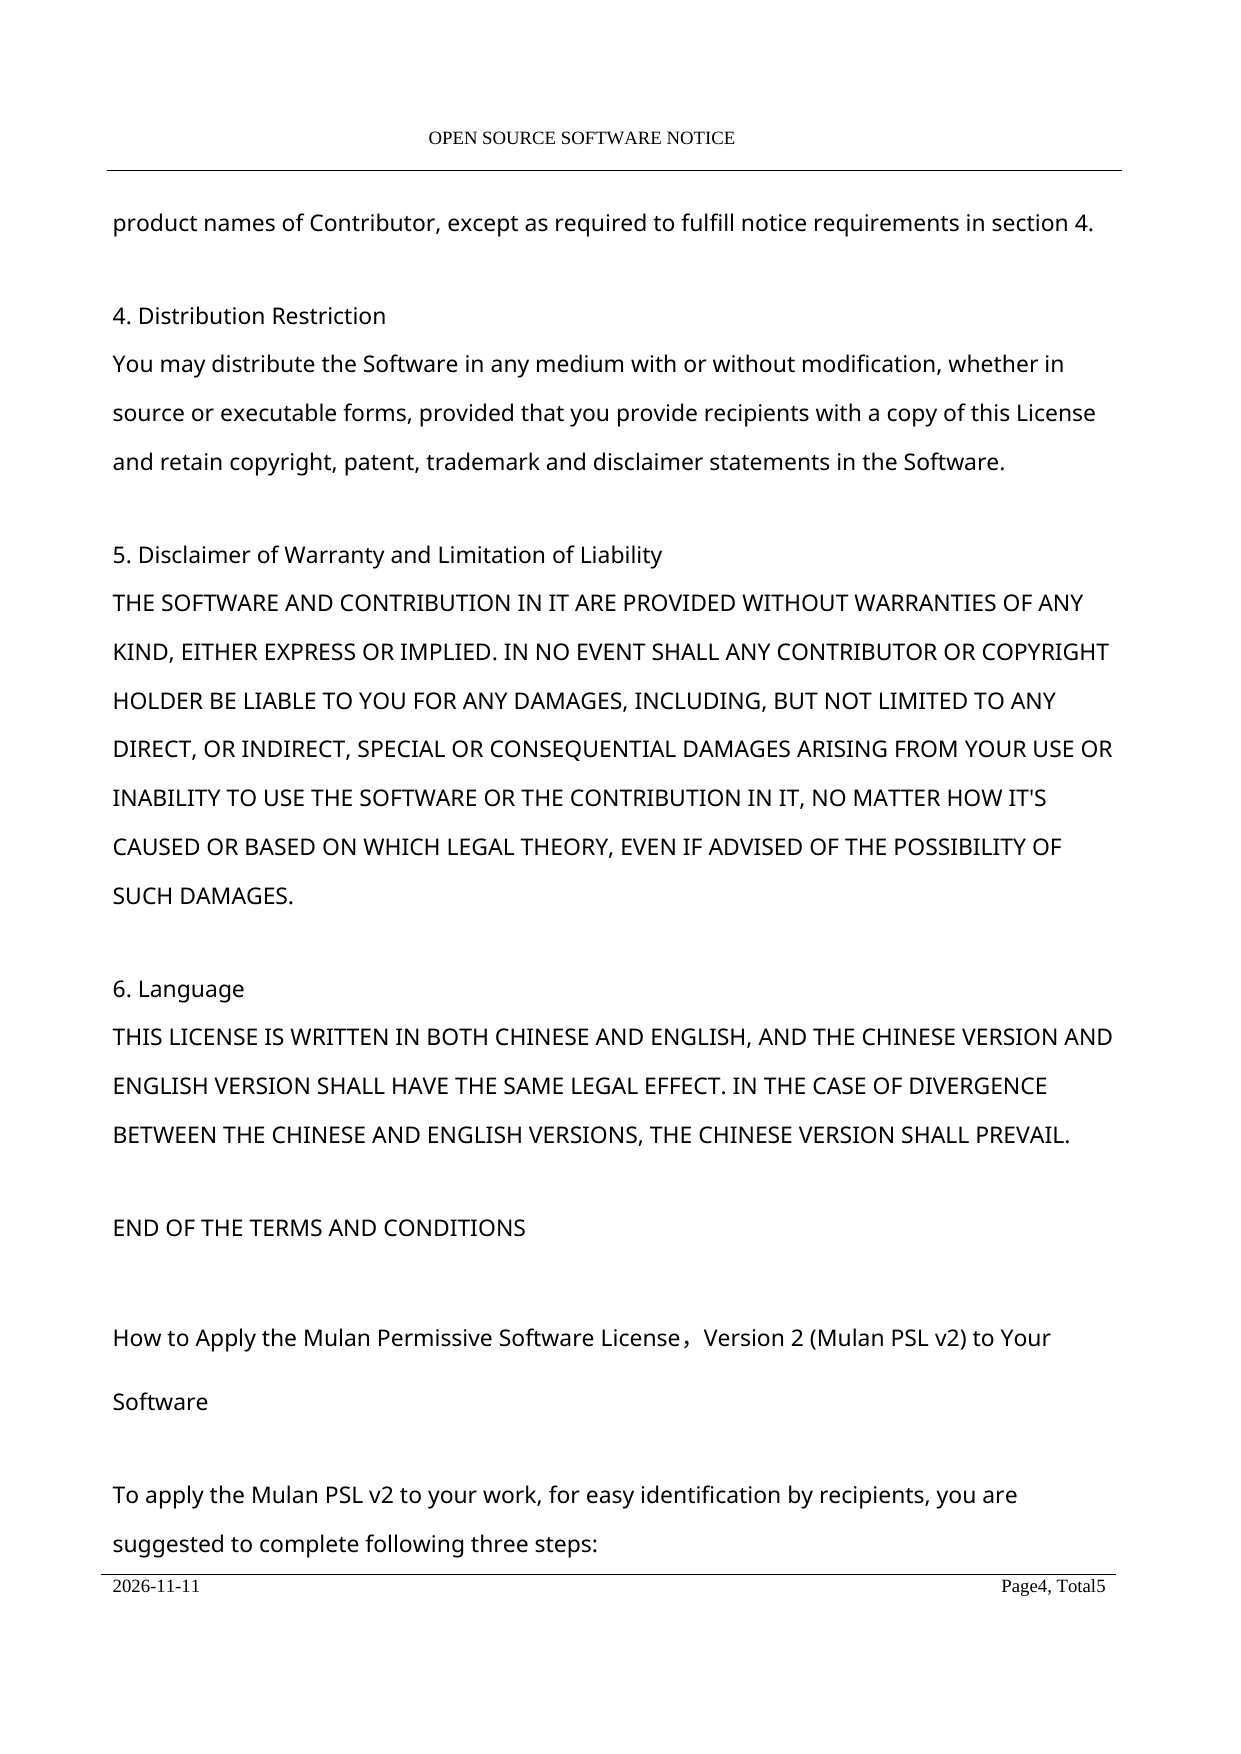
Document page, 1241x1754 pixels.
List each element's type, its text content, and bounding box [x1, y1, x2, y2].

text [112, 206, 1128, 239]
text THE SOFTWARE AND CONTRIBUTION IN IT ARE PROVIDED WITHOUT WARRANTIES OF ANY KIND, EITHER EXPRESS OR IMPLIED. IN NO EVENT SHALL ANY CONTRIBUTOR OR COPYRIGHT HOLDER BE LIABLE TO YOU FOR ANY DAMAGES, INCLUDING, BUT NOT LIMITED TO ANY DIRECT, OR INDIRECT, SPECIAL OR CONSEQUENTIAL DAMAGES ARISING FROM YOUR USE OR INABILITY TO USE THE SOFTWARE OR THE CONTRIBUTION IN IT, NO MATTER HOW IT'S CAUSED OR BASED ON WHICH LEGAL THEORY, EVEN IF ADVISED OF THE POSSIBILITY OF SUCH DAMAGES. [112, 587, 1128, 912]
text 6. Language [112, 972, 1128, 1005]
text THIS LICENSE IS WRITTEN IN BOTH CHINESE AND ENGLISH, AND THE CHINESE VERSION AND ENGLISH VERSION SHALL HAVE THE SAME LEGAL EFFECT. IN THE CASE OF DIVERGENCE BETWEEN THE CHINESE AND ENGLISH VERSIONS, THE CHINESE VERSION SHALL PREVAIL. [112, 1020, 1128, 1150]
text 4. Distribution Restriction [112, 299, 1128, 332]
text END OF THE TERMS AND CONDITIONS [112, 1211, 1128, 1244]
text How to Apply the Mulan Permissive Software License，Version 2 (Mulan PSL v2) to Your Software [112, 1304, 1128, 1418]
text You may distribute the Software in any medium with or without modification, whether in source or executable forms, provided that you provide recipients with a copy of this License and retain copyright, patent, trademark and disclaimer statements in the Software. [112, 348, 1128, 478]
text 5. Disclaimer of Warranty and Limitation of Liability [112, 538, 1128, 571]
text To apply the Mulan PSL v2 to your work, for easy identification by recipients, you are suggested to complete following three steps: [112, 1479, 1128, 1560]
